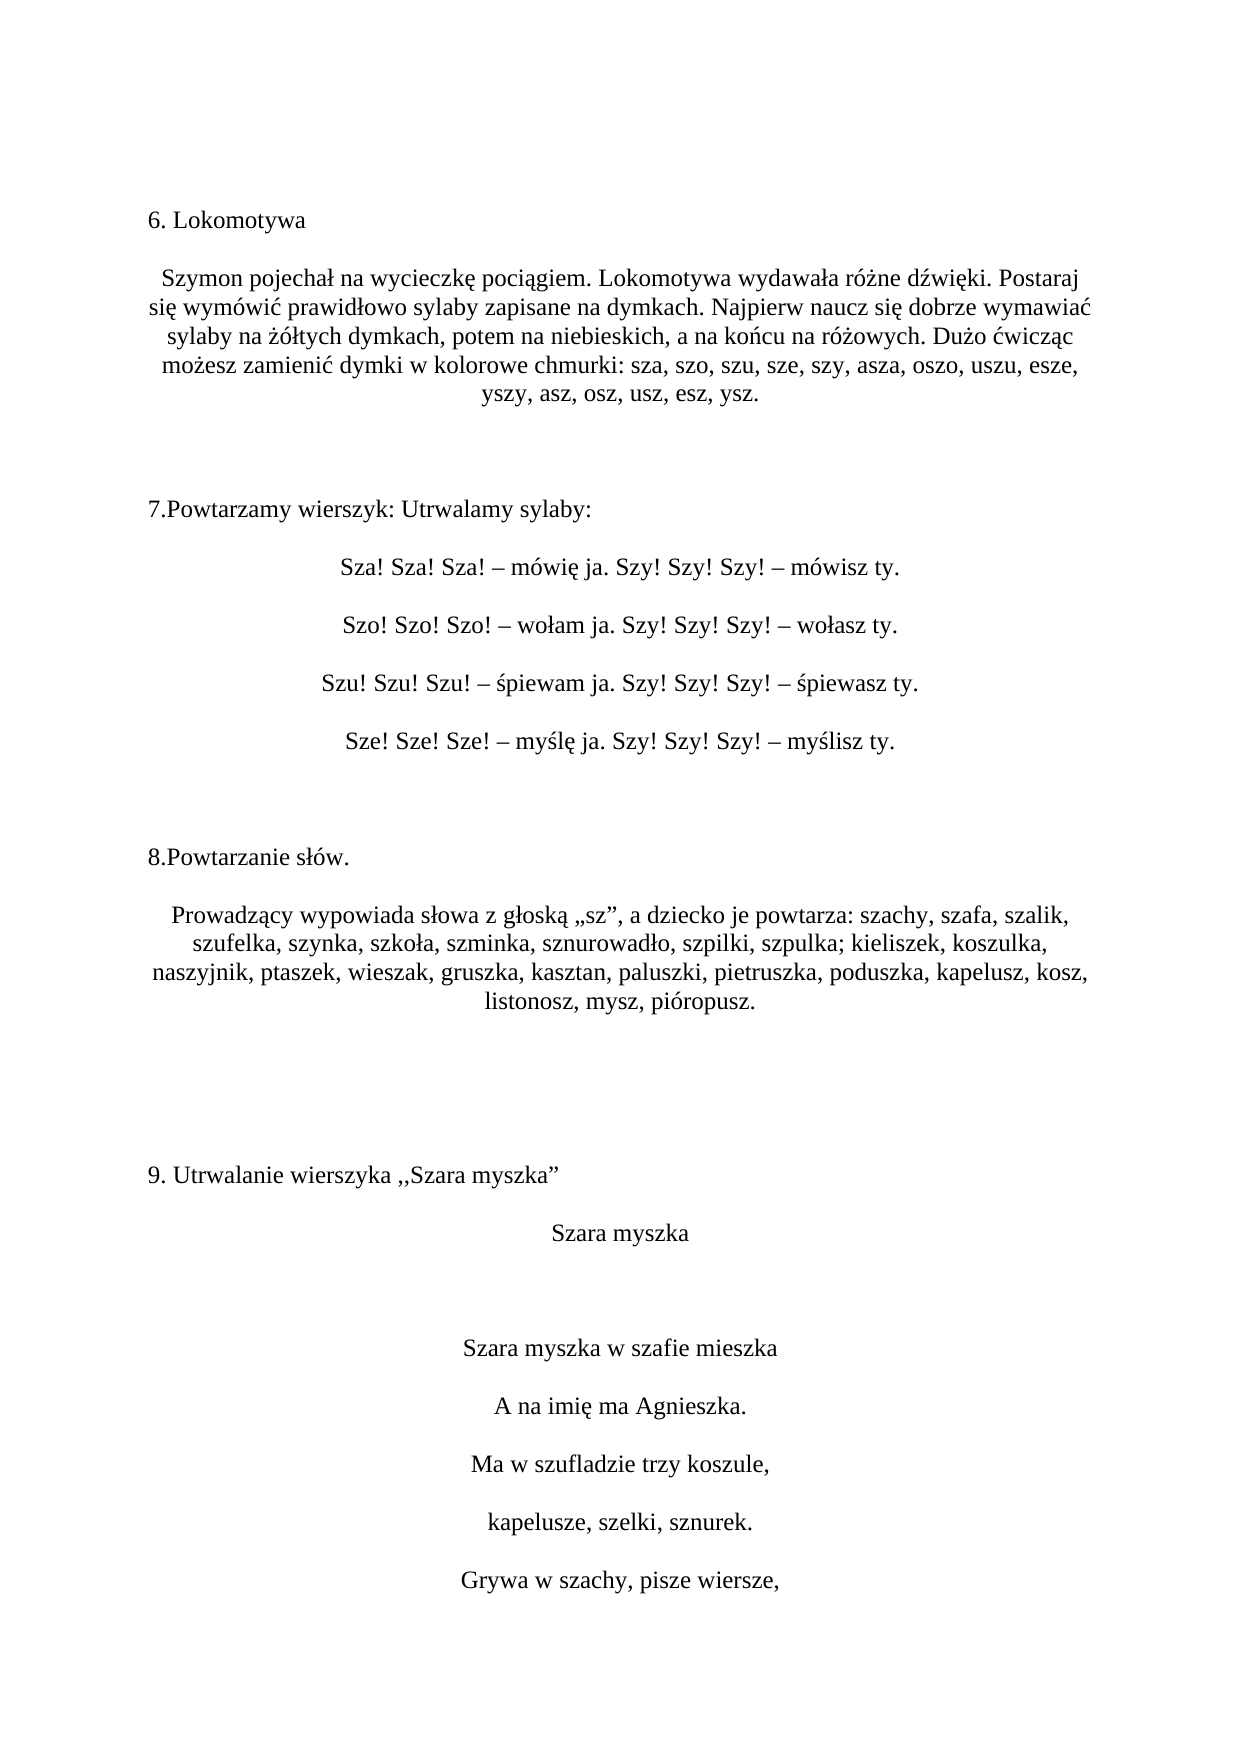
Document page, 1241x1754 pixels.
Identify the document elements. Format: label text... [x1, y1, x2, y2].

text Grywa w szachy, pisze wiersze, [148, 1565, 1093, 1594]
text Szo! Szo! Szo! – wołam ja. Szy! Szy! Szy! – wołasz ty. [148, 610, 1093, 639]
text kapelusze, szelki, sznurek. [148, 1507, 1093, 1536]
text Szara myszka [148, 1218, 1093, 1246]
text Ma w szufladzie trzy koszule, [148, 1449, 1093, 1478]
text Szu! Szu! Szu! – śpiewam ja. Szy! Szy! Szy! – śpiewasz ty. [148, 668, 1093, 697]
text Sze! Sze! Sze! – myślę ja. Szy! Szy! Szy! – myślisz ty. [148, 726, 1093, 755]
text Prowadzący wypowiada słowa z głoską „sz”, a dziecko je powtarza: szachy, szafa, szalik, szufelka, szynka, szkoła, szminka, sznurowadło, szpilki, szpulka; kieliszek, koszulka, naszyjnik, ptaszek, wieszak, gruszka, kasztan, paluszki, pietruszka, poduszka, kapelusz, kosz, listonosz, mysz, pióropusz. [148, 900, 1093, 1015]
text 7.Powtarzamy wierszyk: Utrwalamy sylaby: [148, 494, 1093, 523]
text Sza! Sza! Sza! – mówię ja. Szy! Szy! Szy! – mówisz ty. [148, 552, 1093, 581]
text 8.Powtarzanie słów. [148, 842, 1093, 871]
text Szymon pojechał na wycieczkę pociągiem. Lokomotywa wydawała różne dźwięki. Postaraj się wymówić prawidłowo sylaby zapisane na dymkach. Najpierw naucz się dobrze wymawiać sylaby na żółtych dymkach, potem na niebieskich, a na końcu na różowych. Dużo ćwicząc możesz zamienić dymki w kolorowe chmurki: sza, szo, szu, sze, szy, asza, oszo, uszu, esze, yszy, asz, osz, usz, esz, ysz. [148, 263, 1093, 407]
text 9. Utrwalanie wierszyka ,,Szara myszka” [148, 1160, 1093, 1188]
text 6. Lokomotywa [148, 206, 1093, 234]
text A na imię ma Agnieszka. [148, 1391, 1093, 1420]
text Szara myszka w szafie mieszka [148, 1333, 1093, 1362]
